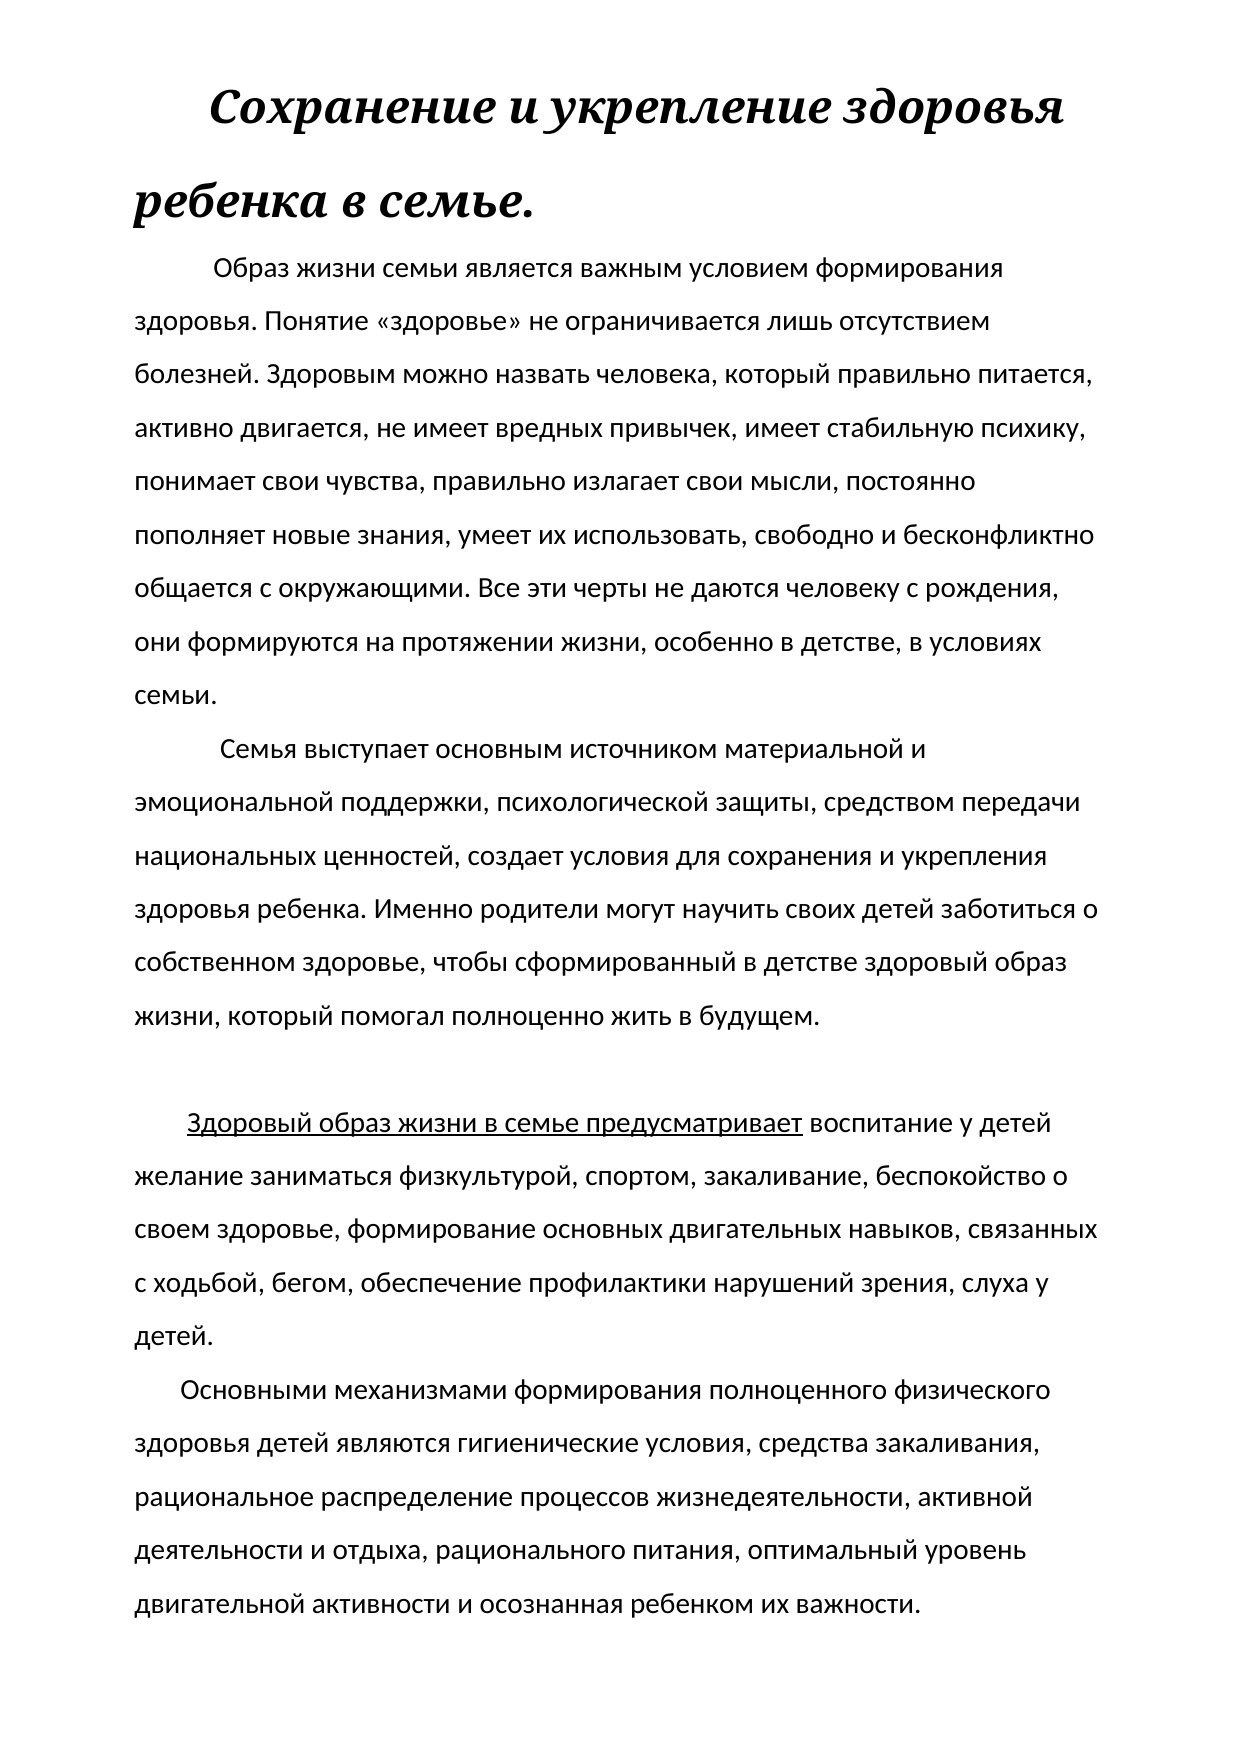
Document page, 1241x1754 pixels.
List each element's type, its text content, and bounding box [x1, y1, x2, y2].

text Сохранение и укрепление здоровья ребенка в семье. Образ жизни семьи является важным условием формирования здоровья. Понятие «здоровье» не ограничивается лишь отсутствием болезней. Здоровым можно назвать человека, который правильно питается, активно двигается, не имеет вредных привычек, имеет стабильную психику, понимает свои чувства, правильно излагает свои мысли, постоянно пополняет новые знания, умеет их использовать, свободно и бесконфликтно общается с окружающими. Все эти черты не даются человеку с рождения, они формируются на протяжении жизни, особенно в детстве, в условиях семьи. Семья выступает основным источником материальной и эмоциональной поддержки, психологической защиты, средством передачи национальных ценностей, создает условия для сохранения и укрепления здоровья ребенка. Именно родители могут научить своих детей заботиться о собственном здоровье, чтобы сформированный в детстве здоровый образ жизни, который помогал полноценно жить в будущем. Здоровый образ жизни в семье предусматривает воспитание у детей желание заниматься физкультурой, спортом, закаливание, беспокойство о своем здоровье, формирование основных двигательных навыков, связанных с ходьбой, бегом, обеспечение профилактики нарушений зрения, слуха у детей. Основными механизмами формирования полноценного физического здоровья детей являются гигиенические условия, средства закаливания, рациональное распределение процессов жизнедеятельности, активной деятельности и отдыха, рационального питания, оптимальный уровень двигательной активности и осознанная ребенком их важности. [134, 75, 1106, 1620]
